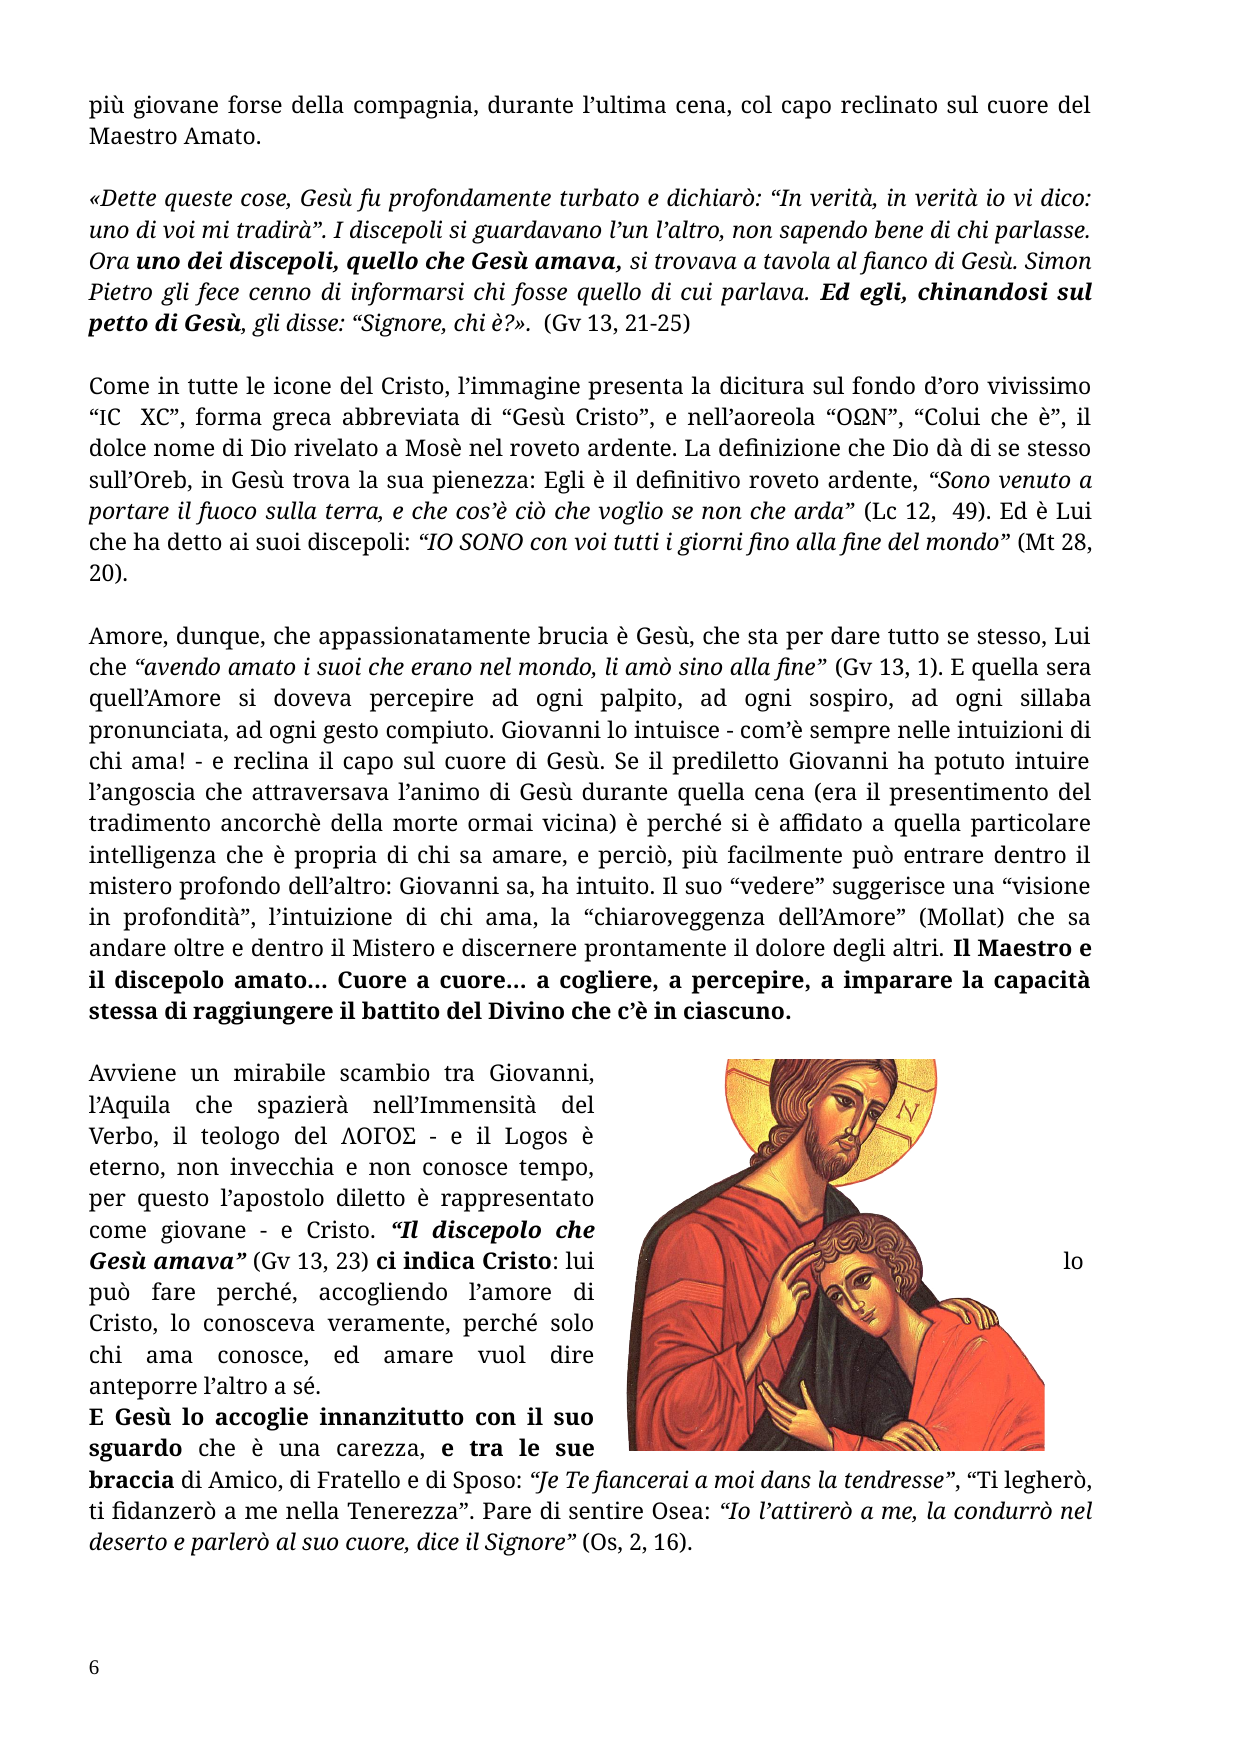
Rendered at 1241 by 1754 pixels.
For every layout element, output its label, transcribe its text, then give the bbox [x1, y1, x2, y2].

text «Dette queste cose, Gesù fu profondamente turbato e dichiarò: “In verità, in verità io vi dico: uno di voi mi tradirà”. I discepoli si guardavano l’un l’altro, non sapendo bene di chi parlasse. Ora uno dei discepoli, quello che Gesù amava, si trovava a tavola al fianco di Gesù. Simon Pietro gli fece cenno di informarsi chi fosse quello di cui parlava. Ed egli, chinandosi sul petto di Gesù, gli disse: “Signore, chi è?». (Gv 13, 21-25) [89, 182, 1092, 339]
text E Gesù lo accoglie innanzitutto con il suo sguardo che è una carezza, e tra le sue braccia di Amico, di Fratello e di Sposo: “Je Te fiancerai a moi dans la tendresse”, “Ti legherò, ti fidanzerò a me nella Tenerezza”. Pare di sentire Osea: “Io l’attirerò a me, la condurrò nel deserto e parlerò al suo cuore, dice il Signore” (Os, 2, 16). [89, 1401, 1092, 1557]
text Come in tutte le icone del Cristo, l’immagine presenta la dicitura sul fondo d’oro vivissimo “ΙC XC”, forma greca abbreviata di “Gesù Cristo”, e nell’aoreola “ΟΩΝ”, “Colui che è”, il dolce nome di Dio rivelato a Mosè nel roveto ardente. La definizione che Dio dà di se stesso sull’Oreb, in Gesù trova la sua pienezza: Egli è il definitivo roveto ardente, “Sono venuto a portare il fuoco sulla terra, e che cos’è ciò che voglio se non che arda” (Lc 12, 49). Ed è Lui che ha detto ai suoi discepoli: “IO SONO con voi tutti i giorni fino alla fine del mondo” (Mt 28, 20). [89, 370, 1092, 589]
text Amore, dunque, che appassionatamente brucia è Gesù, che sta per dare tutto se stesso, Lui che “avendo amato i suoi che erano nel mondo, li amò sino alla fine” (Gv 13, 1). E quella sera quell’Amore si doveva percepire ad ogni palpito, ad ogni sospiro, ad ogni sillaba pronunciata, ad ogni gesto compiuto. Giovanni lo intuisce - com’è sempre nelle intuizioni di chi ama! - e reclina il capo sul cuore di Gesù. Se il prediletto Giovanni ha potuto intuire l’angoscia che attraversava l’animo di Gesù durante quella cena (era il presentimento del tradimento ancorchè della morte ormai vicina) è perché si è affidato a quella particolare intelligenza che è propria di chi sa amare, e perciò, più facilmente può entrare dentro il mistero profondo dell’altro: Giovanni sa, ha intuito. Il suo “vedere” suggerisce una “visione in profondità”, l’intuizione di chi ama, la “chiaroveggenza dell’Amore” (Mollat) che sa andare oltre e dentro il Mistero e discernere prontamente il dolore degli altri. Il Maestro e il discepolo amato… Cuore a cuore… a cogliere, a percepire, a imparare la capacità stessa di raggiungere il battito del Divino che c’è in ciascuno. [89, 620, 1092, 1026]
picture [613, 1059, 1045, 1451]
